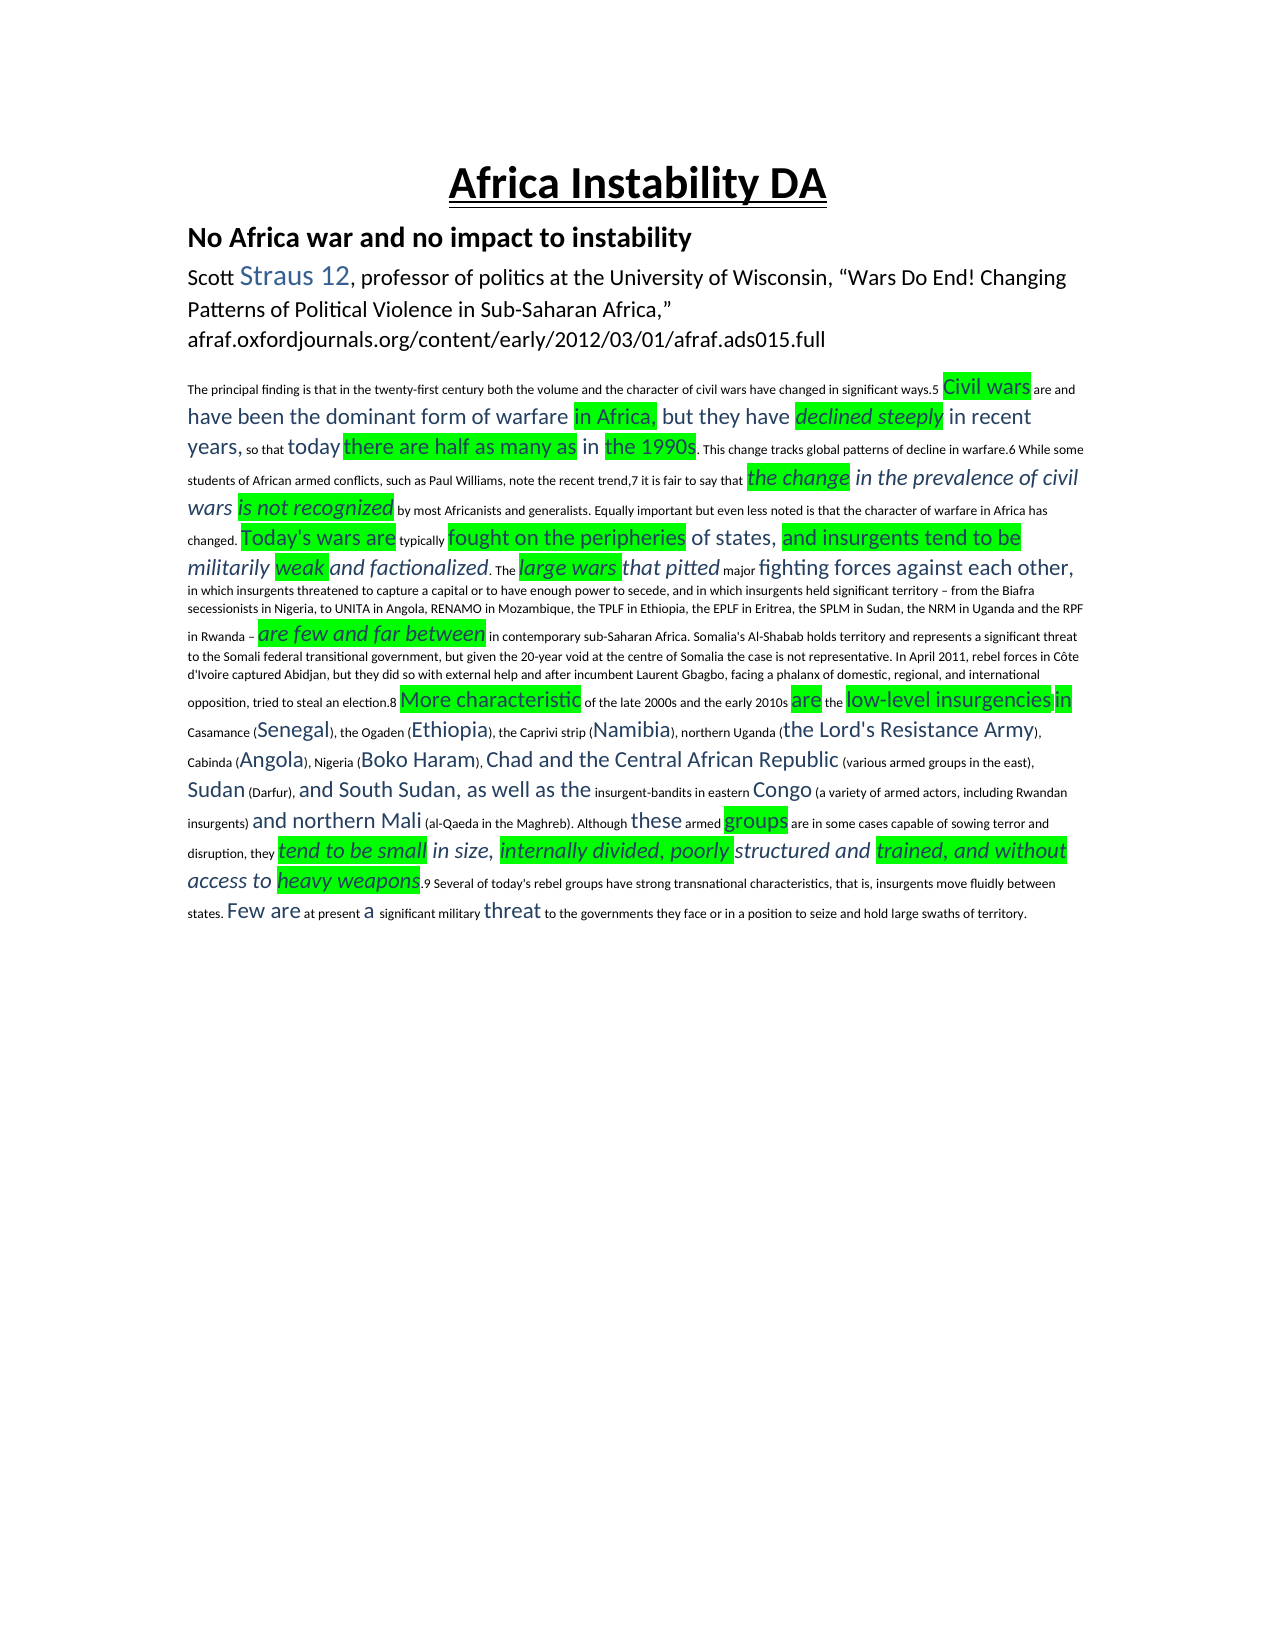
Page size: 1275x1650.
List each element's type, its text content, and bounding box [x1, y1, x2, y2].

subtitle Africa Instability DA [187, 154, 1087, 210]
text Scott Straus 12, professor of politics at the University of Wisconsin, “Wars Do End! Changing Patterns of Political Violence in Sub-Saharan Africa,” afraf.oxfordjournals.org/content/early/2012/03/01/afraf.ads015.full [187, 257, 1087, 353]
subtitle No Africa war and no impact to instability [187, 219, 1087, 254]
text The principal finding is that in the twenty-first century both the volume and the character of civil wars have changed in significant ways.5 Civil wars are and have been the dominant form of warfare in Africa, but they have declined steeply in recent years, so that today there are half as many as in the 1990s. This change tracks global patterns of decline in warfare.6 While some students of African armed conflicts, such as Paul Williams, note the recent trend,7 it is fair to say that the change in the prevalence of civil wars is not recognized by most Africanists and generalists. Equally important but even less noted is that the character of warfare in Africa has changed. Today's wars are typically fought on the peripheries of states, and insurgents tend to be militarily weak and factionalized. The large wars that pitted major fighting forces against each other, in which insurgents threatened to capture a capital or to have enough power to secede, and in which insurgents held significant territory – from the Biafra secessionists in Nigeria, to UNITA in Angola, RENAMO in Mozambique, the TPLF in Ethiopia, the EPLF in Eritrea, the SPLM in Sudan, the NRM in Uganda and the RPF in Rwanda – are few and far between in contemporary sub-Saharan Africa. Somalia's Al-Shabab holds territory and represents a significant threat to the Somali federal transitional government, but given the 20-year void at the centre of Somalia the case is not representative. In April 2011, rebel forces in Côte d'Ivoire captured Abidjan, but they did so with external help and after incumbent Laurent Gbagbo, facing a phalanx of domestic, regional, and international opposition, tried to steal an election.8 More characteristic of the late 2000s and the early 2010s are the low-level insurgencies in Casamance (Senegal), the Ogaden (Ethiopia), the Caprivi strip (Namibia), northern Uganda (the Lord's Resistance Army), Cabinda (Angola), Nigeria (Boko Haram), Chad and the Central African Republic (various armed groups in the east), Sudan (Darfur), and South Sudan, as well as the insurgent-bandits in eastern Congo (a variety of armed actors, including Rwandan insurgents) and northern Mali (al-Qaeda in the Maghreb). Although these armed groups are in some cases capable of sowing terror and disruption, they tend to be small in size, internally divided, poorly structured and trained, and without access to heavy weapons.9 Several of today's rebel groups have strong transnational characteristics, that is, insurgents move fluidly between states. Few are at present a significant military threat to the governments they face or in a position to seize and hold large swaths of territory. [187, 372, 1087, 924]
